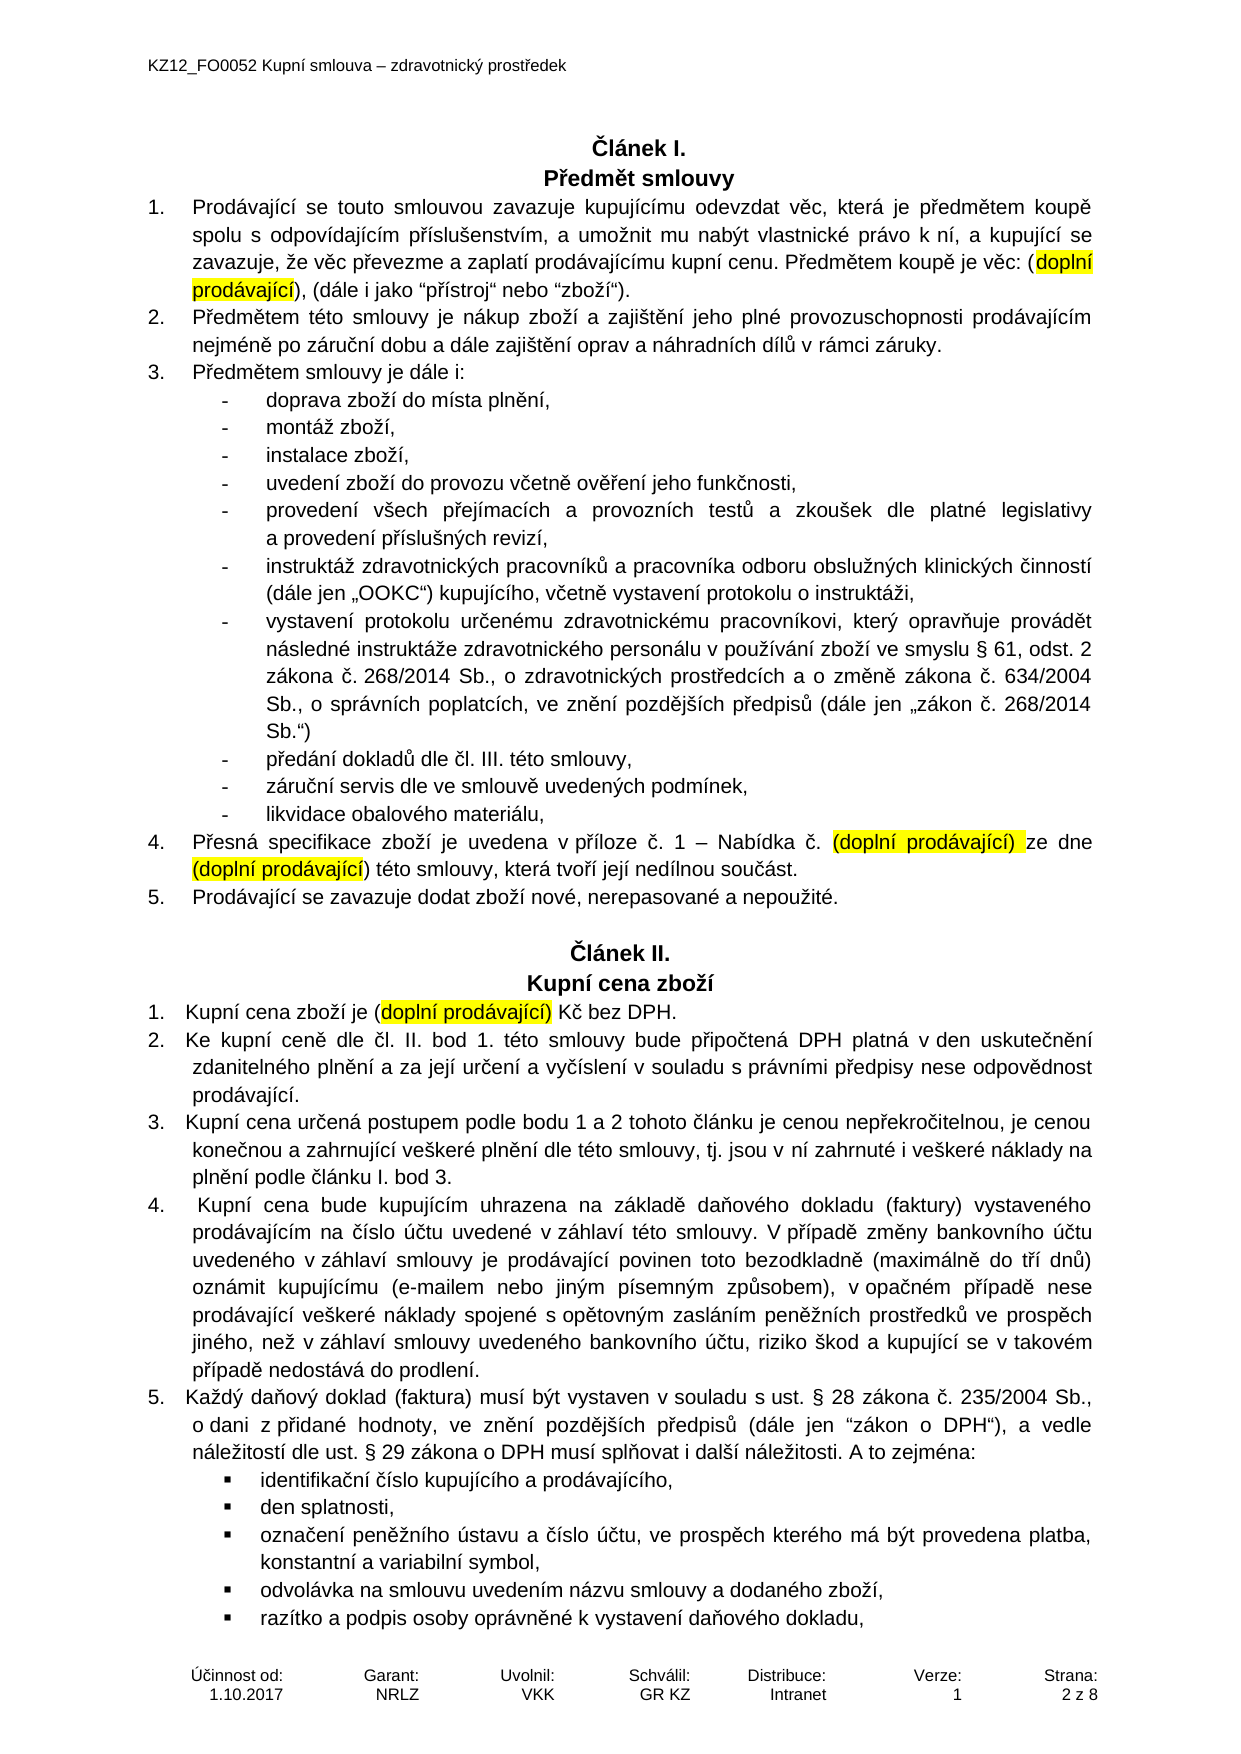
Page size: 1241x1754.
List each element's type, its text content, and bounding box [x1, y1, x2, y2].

text Článek II. [148, 939, 1093, 966]
list Kupní cena bude kupujícím uhrazena na základě daňového dokladu (faktury) vystaveného prodávajícím na číslo účtu uvedené v záhlaví této smlouvy. V případě změny bankovního účtu uvedeného v záhlaví smlouvy je prodávající povinen toto bezodkladně (maximálně do tří dnů) oznámit kupujícímu (e-mailem nebo jiným písemným způsobem), v opačném případě nese prodávající veškeré náklady spojené s opětovným zasláním peněžních prostředků ve prospěch jiného, než v záhlaví smlouvy uvedeného bankovního účtu, riziko škod a kupující se v takovém případě nedostává do prodlení. [148, 1192, 1093, 1381]
list instruktáž zdravotnických pracovníků a pracovníka odboru obslužných klinických činností (dále jen „OOKC“) kupujícího, včetně vystavení protokolu o instruktáži, [221, 553, 1093, 605]
list označení peněžního ústavu a číslo účtu, ve prospěch kterého má být provedena platba, konstantní a variabilní symbol, [223, 1523, 1093, 1574]
list Kupní cena určená postupem podle bodu 2 tohoto článku je cenou nepřekročitelnou, je cenou konečnou a zahrnující veškeré plnění dle této smlouvy, tj. jsou v ní zahrnuté i veškeré náklady na plnění podle článku I. bod 3. [148, 1110, 1093, 1189]
list Přesná specifikace zboží je uvedena v příloze č. 1 – Nabídka č. (doplní prodávající) ze dne (doplní prodávající) této smlouvy, která tvoří její nedílnou součást. [148, 829, 1093, 881]
list Předmětem smlouvy je dále i: [148, 360, 1093, 384]
list uvedení zboží do provozu včetně ověření jeho funkčnosti, [221, 471, 1093, 495]
list doprava zboží do místa plnění, [221, 387, 1093, 412]
list likvidace obalového materiálu, [221, 802, 1093, 826]
list Ke kupní ceně dle čl. II. bod 1. této smlouvy bude připočtená DPH platná v den uskutečnění zdanitelného plnění a za její určení a vyčíslení v souladu s právními předpisy nese odpovědnost prodávající. [148, 1027, 1093, 1106]
list záruční servis dle ve smlouvě uvedených podmínek, [221, 774, 1093, 798]
list den splatnosti, [223, 1495, 1093, 1519]
list Prodávající se touto smlouvou zavazuje kupujícímu odevzdat věc, která je předmětem koupě spolu s odpovídajícím příslušenstvím, a umožnit mu nabýt vlastnické právo k ní, a kupující se zavazuje, že věc převezme a zaplatí prodávajícímu kupní cenu. Předmětem koupě je věc: (doplní prodávající), (dále i jako “přístroj“ nebo “zboží“). [148, 195, 1093, 301]
text Článek I. [185, 134, 1093, 161]
list vystavení protokolu určenému zdravotnickému pracovníkovi, který opravňuje provádět následné instruktáže zdravotnického personálu v používání zboží ve smyslu § 61, odst. 2 zákona č. 268/2014 Sb., o zdravotnických prostředcích a o změně zákona č. 634/2004 Sb., o správních poplatcích, ve znění pozdějších předpisů (dále jen „zákon č. 268/2014 Sb.“) [221, 609, 1093, 743]
subtitle Předmět smlouvy [185, 165, 1093, 191]
list montáž zboží, [221, 415, 1093, 439]
list Prodávající se zavazuje dodat zboží nové, nerepasované a nepoužité. [148, 884, 1093, 908]
list razítko a podpis osoby oprávněné k vystavení daňového dokladu, [223, 1605, 1093, 1629]
list instalace zboží, [221, 443, 1093, 467]
list předání dokladů dle čl. III. této smlouvy, [221, 746, 1093, 771]
list Kupní cena zboží je (doplní prodávající) Kč bez DPH. [552, 1000, 1093, 1024]
list Kupní cena zboží je (doplní prodávající) Kč bez DPH. [148, 1000, 381, 1024]
list Každý daňový doklad (faktura) musí být vystaven v souladu s ust. § 28 zákona č. 235/2004 Sb., o dani z přidané hodnoty, ve znění pozdějších předpisů (dále jen “zákon o DPH“), a vedle náležitostí dle ust. § 29 zákona o DPH musí splňovat i další náležitosti. A to zejména: [148, 1385, 1093, 1464]
subtitle Kupní cena zboží [148, 970, 1093, 996]
list odvolávka na smlouvu uvedením názvu smlouvy a dodaného zboží, [223, 1578, 1093, 1602]
list Předmětem této smlouvy je nákup zboží a zajištění jeho plné provozuschopnosti prodávajícím nejméně po záruční dobu a dále zajištění oprav a náhradních dílů v rámci záruky. [148, 305, 1093, 356]
list identifikační číslo kupujícího a prodávajícího, [223, 1467, 1093, 1491]
list provedení všech přejímacích a provozních testů a zkoušek dle platné legislativy a provedení příslušných revizí, [221, 498, 1093, 550]
